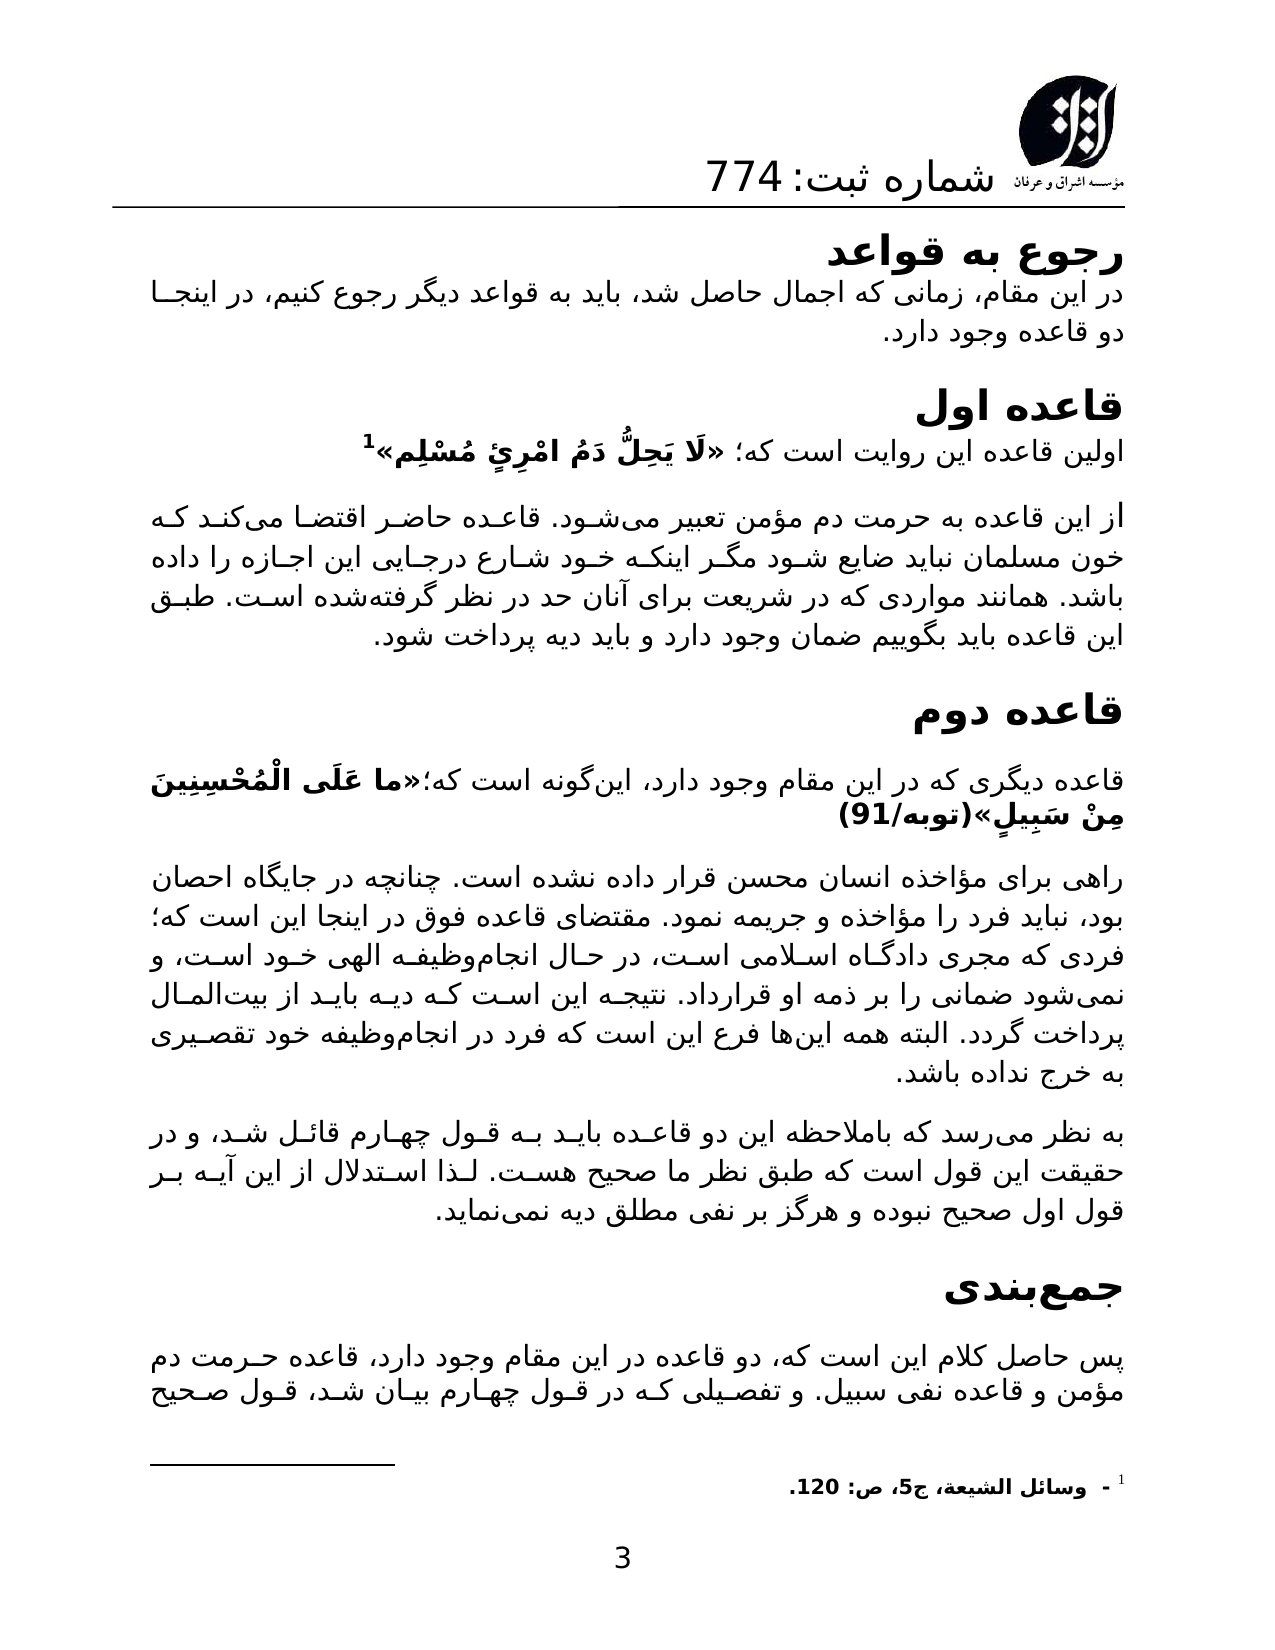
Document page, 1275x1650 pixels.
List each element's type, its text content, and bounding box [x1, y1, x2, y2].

subtitle جمع‌بندی [150, 1261, 1125, 1310]
text به نظر می‌رسد که باملاحظه این دو قاعده باید به قول چهارم قائل شد، و در حقیقت این قول است که طبق نظر ما صحیح هست. لذا استدلال از این آیه بر قول اول صحیح نبوده و هرگز بر نفی مطلق دیه نمی‌نماید. [150, 1115, 1125, 1227]
subtitle قاعده دوم [150, 686, 1125, 734]
text اولین قاعده این روایت است که؛ «لَا يَحِلُّ دَمُ امْرِئٍ مُسْلِم‏» [150, 431, 1125, 469]
text در این مقام، زمانی که اجمال حاصل شد، باید به قواعد دیگر رجوع کنیم، در اینجا دو قاعده وجود دارد. [150, 275, 1125, 348]
text راهی برای مؤاخذه انسان محسن قرار داده نشده است. چنانچه در جایگاه احصان بود، نباید فرد را مؤاخذه و جریمه نمود. مقتضای قاعده فوق در اینجا این است که؛ فردی که مجری دادگاه اسلامی است، در حال انجام‌وظیفه الهی خود است، و نمی‌شود ضمانی را بر ذمه او قرارداد. نتیجه این است که دیه باید از بیت‌المال پرداخت گردد. البته همه این‌ها فرع این است که فرد در انجام‌وظیفه خود تقصیری به خرج نداده باشد. [150, 861, 1125, 1089]
text قاعده دیگری که در این مقام وجود دارد، این‌گونه است که؛«ما عَلَی الْمُحْسِنِینَ مِنْ سَبِیلٍ»(توبه/91) [150, 764, 1125, 832]
text از این قاعده به حرمت دم مؤمن تعبیر می‌شود. قاعده حاضر اقتضا می‌کند که خون مسلمان نباید ضایع شود مگر اینکه خود شارع درجایی این اجازه را داده باشد. همانند مواردی که در شریعت برای آنان حد در نظر گرفته‌شده است. طبق این قاعده باید بگوییم ضمان وجود دارد و باید دیه پرداخت شود. [150, 496, 1125, 652]
subtitle رجوع به قواعد [150, 226, 1125, 275]
picture [1010, 75, 1125, 192]
subtitle قاعده اول [150, 382, 1125, 431]
